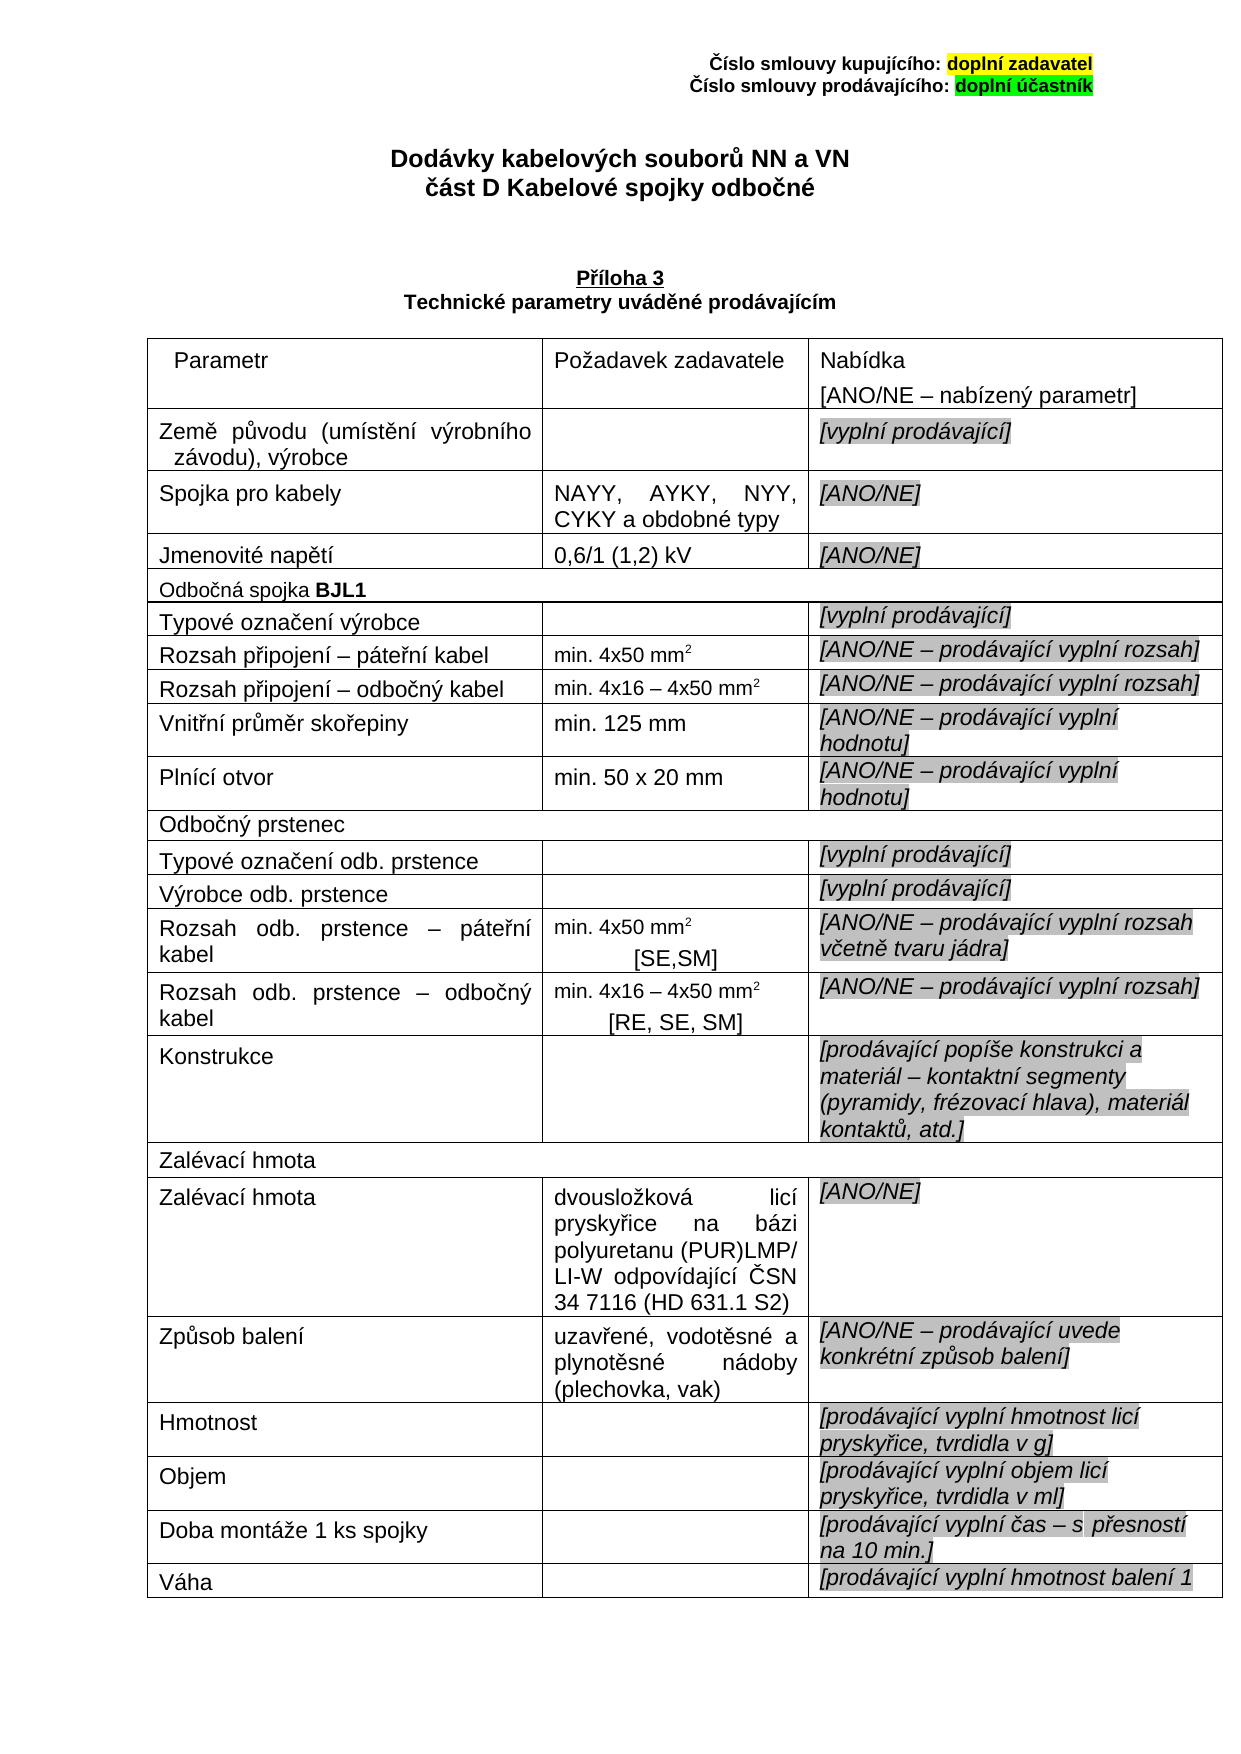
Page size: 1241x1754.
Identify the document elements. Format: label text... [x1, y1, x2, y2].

table_cell [ANO/NE – prodávající vyplní hodnotu] [809, 757, 1222, 810]
table_cell 0,6/1 (1,2) kV [543, 534, 808, 568]
table_cell Rozsah odb. prstence – odbočný kabel [148, 973, 542, 1035]
table_cell [ANO/NE] [809, 1178, 1222, 1316]
table_cell [543, 1036, 808, 1142]
table_cell [prodávající popíše konstrukci a materiál – kontaktní segmenty (pyramidy, frézovací hlava), materiál kontaktů, atd.] [964, 1036, 1222, 1142]
table_cell Země původu (umístění výrobního závodu), výrobce [148, 409, 542, 470]
table_cell Odbočný prstenec [148, 811, 1222, 840]
table_cell Hmotnost [148, 1403, 542, 1456]
table_cell Konstrukce [148, 1036, 542, 1142]
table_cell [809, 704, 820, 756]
table_cell [ANO/NE – prodávající vyplní rozsah] [809, 636, 1222, 669]
table_header Parametr [148, 339, 542, 408]
table_cell [ANO/NE – prodávající vyplní rozsah] [809, 973, 1222, 1035]
table_cell Typové označení výrobce [148, 603, 542, 635]
table_cell [543, 841, 808, 874]
table_cell Rozsah odb. prstence – páteřní kabel [148, 909, 542, 972]
table_cell Výrobce odb. prstence [148, 875, 542, 908]
table_cell min. 4x50 mm2 [543, 636, 808, 669]
table_cell Zalévací hmota [148, 1143, 1222, 1177]
table_cell [ANO/NE] [809, 534, 1222, 568]
table_cell [ANO/NE] [809, 471, 1222, 532]
table_cell [ANO/NE – prodávající vyplní hodnotu] [909, 704, 1222, 756]
table_cell Rozsah připojení – odbočný kabel [148, 670, 542, 702]
table_cell [vyplní prodávající] [809, 875, 1222, 908]
table_cell Jmenovité napětí [148, 534, 542, 568]
table_cell min. 125 mm [543, 704, 808, 756]
table_cell [543, 875, 808, 908]
text Technické parametry uváděné prodávajícím [148, 290, 1093, 314]
table_cell [vyplní prodávající] [809, 603, 1222, 635]
table_cell Vnitřní průměr skořepiny [148, 704, 542, 756]
table_cell [543, 603, 808, 635]
table_cell [prodávající vyplní hmotnost balení 1 ks spojky] [809, 1564, 1222, 1597]
table_cell [vyplní prodávající] [809, 841, 1222, 874]
table_cell [543, 1511, 808, 1563]
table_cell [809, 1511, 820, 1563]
table_cell Plnící otvor [148, 757, 542, 810]
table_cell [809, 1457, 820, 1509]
table_cell [prodávající vyplní čas – s přesností na 10 min.] [933, 1511, 1222, 1563]
table_cell [543, 1457, 808, 1509]
table_cell [vyplní prodávající] [809, 409, 1222, 470]
table_cell NAYY, AYKY, NYY, CYKY a obdobné typy [543, 471, 808, 532]
table_cell min. 4x50 mm2 [SE,SM] [543, 909, 808, 972]
table_cell Typové označení odb. prstence [148, 841, 542, 874]
text Příloha 3 [148, 266, 1093, 290]
table_cell [543, 1403, 808, 1456]
table_cell min. 4x16 – 4x50 mm2 [543, 670, 808, 702]
table_cell Spojka pro kabely [148, 471, 542, 532]
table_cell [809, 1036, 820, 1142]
table_cell Váha [148, 1564, 542, 1597]
table_cell [ANO/NE – prodávající uvede konkrétní způsob balení] [809, 1317, 1222, 1402]
table_cell [ANO/NE – prodávající vyplní rozsah včetně tvaru jádra] [809, 909, 1222, 972]
table_cell [prodávající vyplní objem licí pryskyřice, tvrdidla v ml] [1064, 1457, 1222, 1509]
table_cell [prodávající vyplní hmotnost licí pryskyřice, tvrdidla v g] [809, 1403, 1222, 1456]
table_cell Zalévací hmota [148, 1178, 542, 1316]
table_cell Odbočná spojka BJL1 [148, 569, 1222, 601]
table_cell [543, 409, 808, 470]
table_cell Objem [148, 1457, 542, 1509]
table_cell dvousložková licí pryskyřice na bázi polyuretanu (PUR)LMP/ LI-W odpovídající ČSN 34 7116 (HD 631.1 S2) [543, 1178, 808, 1316]
table_cell Rozsah připojení – páteřní kabel [148, 636, 542, 669]
table_cell uzavřené, vodotěsné a plynotěsné nádoby (plechovka, vak) [543, 1317, 808, 1402]
table_cell Doba montáže 1 ks spojky [148, 1511, 542, 1563]
table_cell min. 50 x 20 mm [543, 757, 808, 810]
table_header Požadavek zadavatele [543, 339, 808, 408]
table_cell [543, 1564, 808, 1597]
table_cell [ANO/NE – prodávající vyplní rozsah] [809, 670, 1222, 702]
table_cell min. 4x16 – 4x50 mm2 [RE, SE, SM] [543, 973, 808, 1035]
table_cell Způsob balení [148, 1317, 542, 1402]
table_header Nabídka [ANO/NE – nabízený parametr] [809, 339, 1222, 408]
